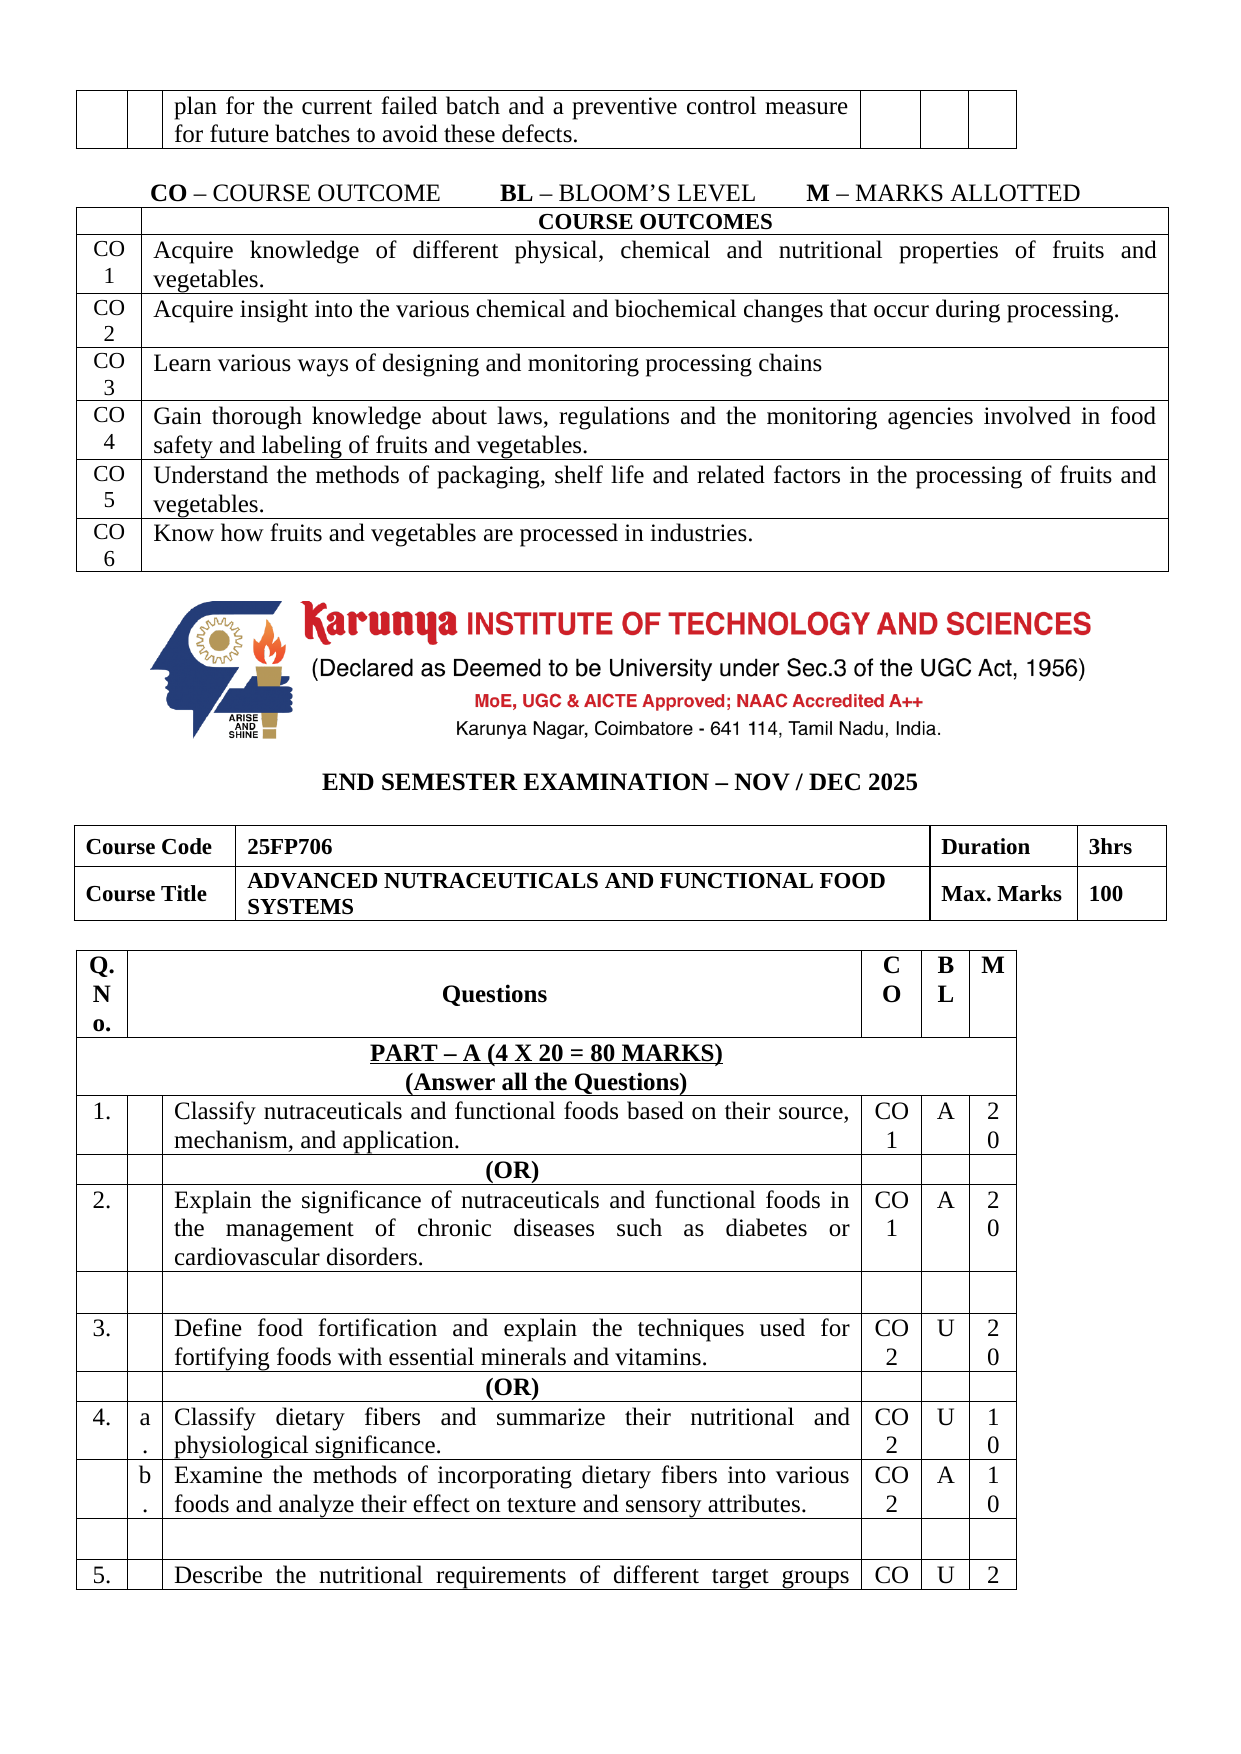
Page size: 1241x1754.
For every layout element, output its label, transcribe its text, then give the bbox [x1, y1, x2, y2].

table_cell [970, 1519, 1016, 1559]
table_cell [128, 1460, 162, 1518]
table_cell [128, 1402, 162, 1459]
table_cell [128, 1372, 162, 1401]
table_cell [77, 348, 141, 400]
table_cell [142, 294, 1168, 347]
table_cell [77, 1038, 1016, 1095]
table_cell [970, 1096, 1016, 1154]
text END SEMESTER EXAMINATION – NOV / DEC 2025 [150, 767, 1090, 796]
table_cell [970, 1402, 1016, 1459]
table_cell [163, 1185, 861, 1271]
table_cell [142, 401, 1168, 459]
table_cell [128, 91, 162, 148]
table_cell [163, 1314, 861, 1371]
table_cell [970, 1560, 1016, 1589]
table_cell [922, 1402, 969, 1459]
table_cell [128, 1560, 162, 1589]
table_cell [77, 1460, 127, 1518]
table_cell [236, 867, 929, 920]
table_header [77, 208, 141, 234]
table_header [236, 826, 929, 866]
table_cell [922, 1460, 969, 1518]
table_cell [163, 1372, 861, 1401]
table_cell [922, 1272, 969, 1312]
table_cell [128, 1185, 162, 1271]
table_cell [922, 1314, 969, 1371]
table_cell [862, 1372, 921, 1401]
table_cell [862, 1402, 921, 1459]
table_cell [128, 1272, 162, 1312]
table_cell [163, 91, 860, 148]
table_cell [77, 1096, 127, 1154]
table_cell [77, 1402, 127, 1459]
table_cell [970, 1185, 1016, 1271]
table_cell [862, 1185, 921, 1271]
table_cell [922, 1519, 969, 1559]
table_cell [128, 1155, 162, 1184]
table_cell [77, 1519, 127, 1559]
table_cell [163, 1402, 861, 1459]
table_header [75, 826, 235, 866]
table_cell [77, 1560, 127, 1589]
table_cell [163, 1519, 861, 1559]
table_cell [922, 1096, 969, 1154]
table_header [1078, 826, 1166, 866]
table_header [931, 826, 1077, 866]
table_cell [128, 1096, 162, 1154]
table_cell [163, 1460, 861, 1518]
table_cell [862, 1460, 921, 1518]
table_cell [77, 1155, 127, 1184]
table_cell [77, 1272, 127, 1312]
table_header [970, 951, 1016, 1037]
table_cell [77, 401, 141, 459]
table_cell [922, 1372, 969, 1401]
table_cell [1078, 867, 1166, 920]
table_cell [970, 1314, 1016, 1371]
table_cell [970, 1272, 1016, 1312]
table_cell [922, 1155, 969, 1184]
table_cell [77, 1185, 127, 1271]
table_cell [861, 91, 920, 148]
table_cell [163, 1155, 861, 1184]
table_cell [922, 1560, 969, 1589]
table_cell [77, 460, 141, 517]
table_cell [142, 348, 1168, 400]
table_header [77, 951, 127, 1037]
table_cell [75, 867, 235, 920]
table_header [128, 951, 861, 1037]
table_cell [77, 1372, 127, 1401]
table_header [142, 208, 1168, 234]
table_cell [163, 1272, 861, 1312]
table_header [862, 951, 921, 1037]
text CO – COURSE OUTCOME BL – BLOOM’S LEVEL M – MARKS ALLOTTED [150, 178, 1090, 207]
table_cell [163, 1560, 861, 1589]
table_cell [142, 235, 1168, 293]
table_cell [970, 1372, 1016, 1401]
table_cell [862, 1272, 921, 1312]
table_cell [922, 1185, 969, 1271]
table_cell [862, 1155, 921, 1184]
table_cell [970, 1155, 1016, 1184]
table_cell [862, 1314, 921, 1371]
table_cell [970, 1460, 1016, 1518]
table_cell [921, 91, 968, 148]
picture [150, 601, 1091, 739]
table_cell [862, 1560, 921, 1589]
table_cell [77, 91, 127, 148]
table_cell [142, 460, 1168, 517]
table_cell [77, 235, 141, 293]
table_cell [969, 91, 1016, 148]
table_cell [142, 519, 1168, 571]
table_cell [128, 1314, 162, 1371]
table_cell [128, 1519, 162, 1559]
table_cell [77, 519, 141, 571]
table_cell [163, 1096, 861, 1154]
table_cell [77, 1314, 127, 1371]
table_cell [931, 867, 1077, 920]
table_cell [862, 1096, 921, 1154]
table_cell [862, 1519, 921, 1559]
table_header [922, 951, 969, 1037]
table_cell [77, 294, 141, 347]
